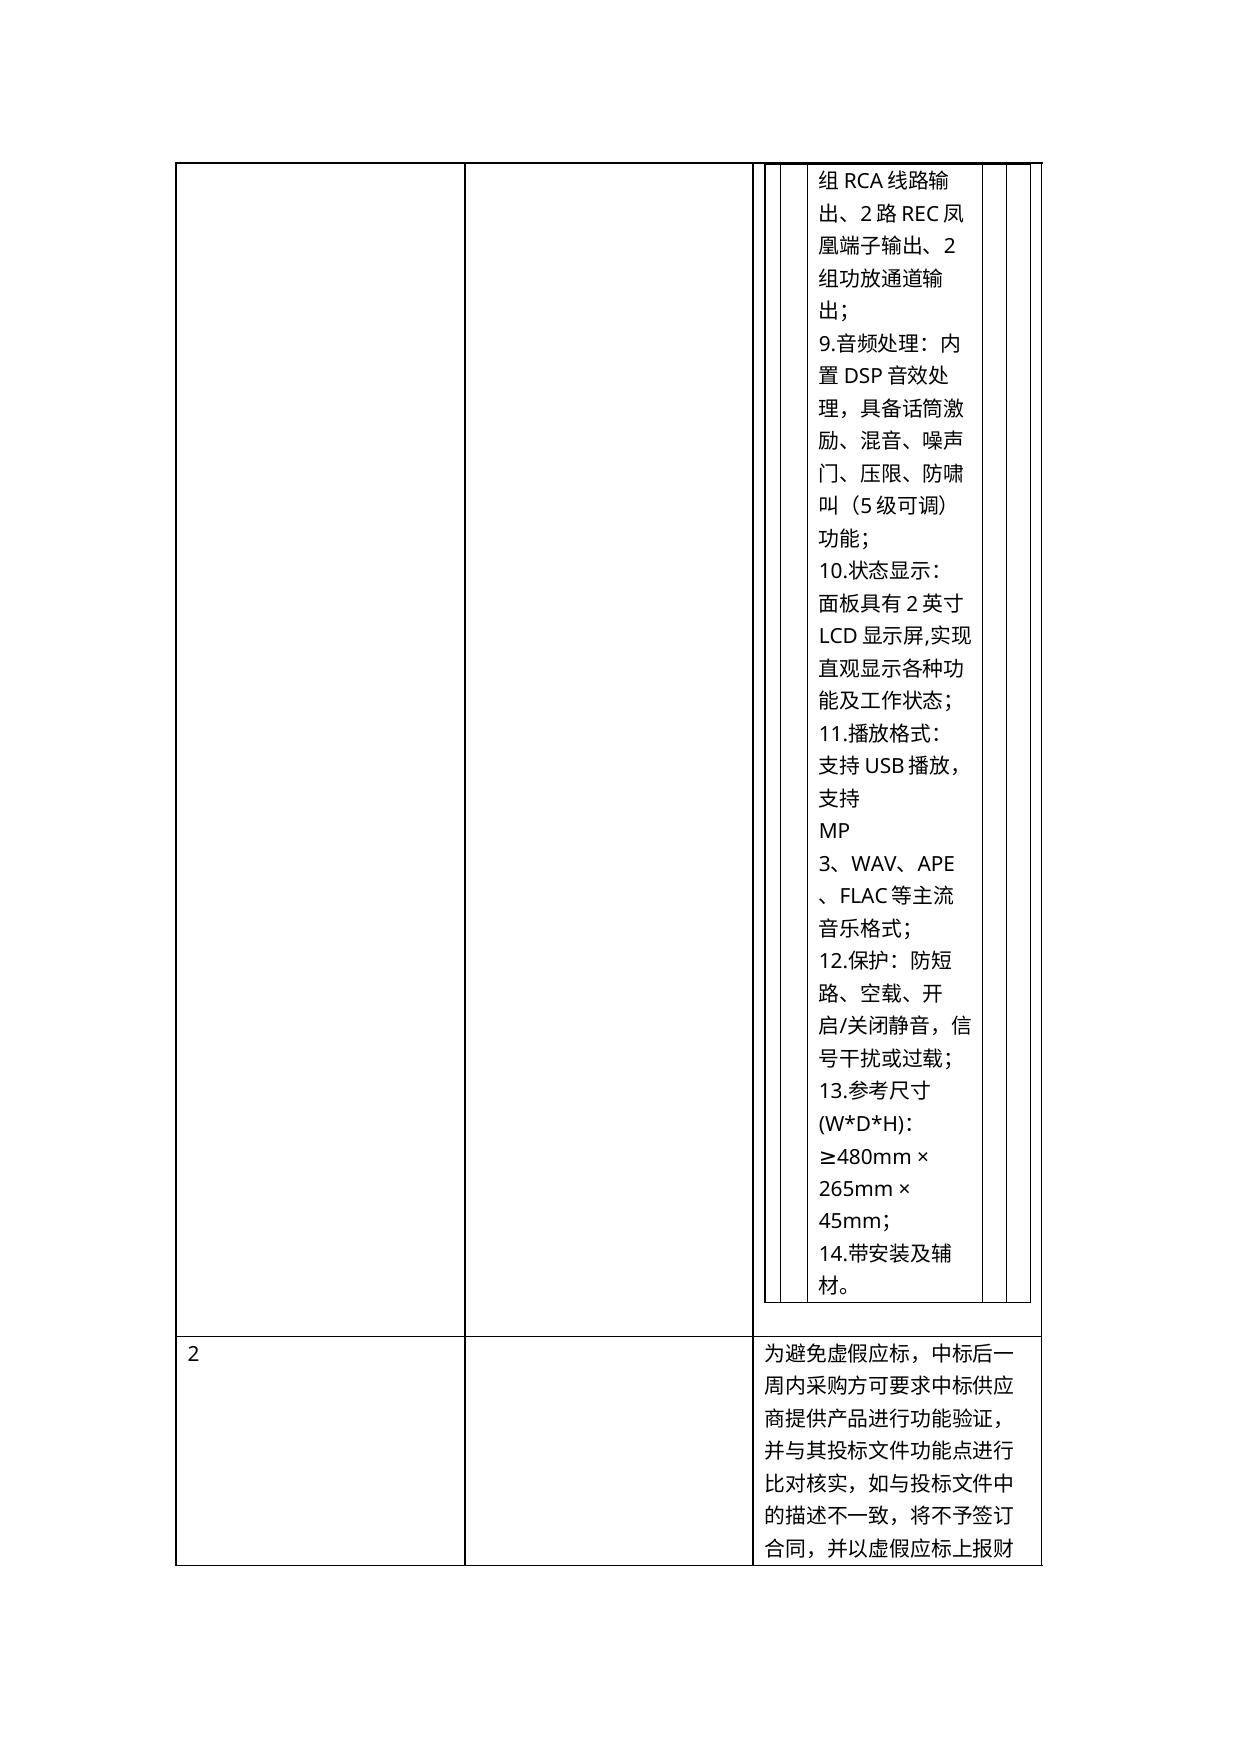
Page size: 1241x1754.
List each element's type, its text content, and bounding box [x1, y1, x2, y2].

table_cell [754, 164, 1041, 1336]
table_cell [466, 164, 752, 1336]
table_cell 2 [177, 1337, 464, 1565]
table_cell 1 [177, 164, 464, 1336]
table_cell [466, 1337, 752, 1565]
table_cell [754, 1337, 1041, 1565]
